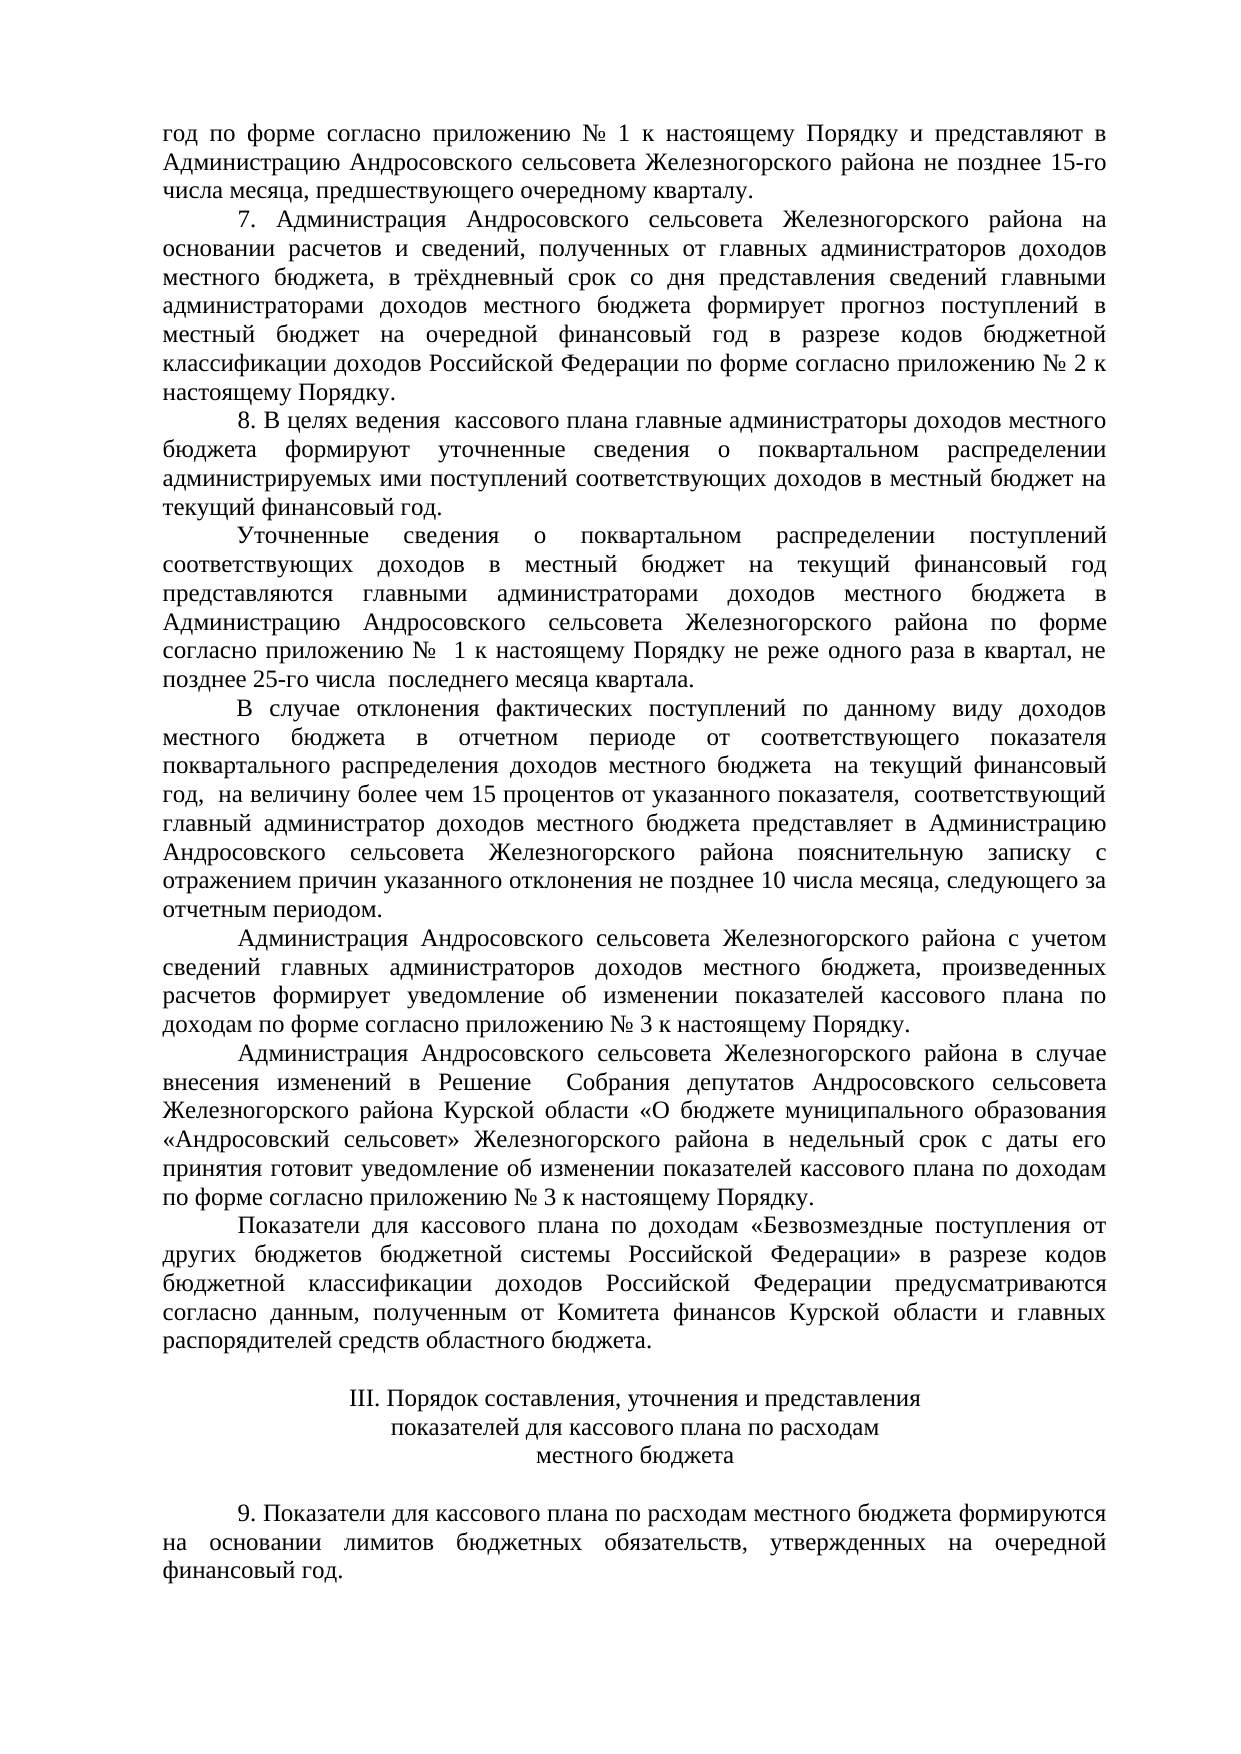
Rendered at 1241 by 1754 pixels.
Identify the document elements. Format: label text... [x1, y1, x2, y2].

text 9. Показатели для кассового плана по расходам местного бюджета формируются на основании лимитов бюджетных обязательств, утвержденных на очередной финансовый год. [162, 1498, 1107, 1584]
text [162, 118, 1107, 204]
text 8. В целях ведения кассового плана главные администраторы доходов местного бюджета формируют уточненные сведения о поквартальном распределении администрируемых ими поступлений соответствующих доходов в местный бюджет на текущий финансовый год. [162, 406, 1107, 521]
text показателей для кассового плана по расходам [162, 1412, 1107, 1441]
text III. Порядок составления, уточнения и представления [162, 1383, 1107, 1412]
text Показатели для кассового плана по доходам «Безвозмездные поступления от других бюджетов бюджетной системы Российской Федерации» в разрезе кодов бюджетной классификации доходов Российской Федерации предусматриваются согласно данным, полученным от Комитета финансов Курской области и главных распорядителей средств областного бюджета. [162, 1211, 1107, 1354]
text местного бюджета [162, 1441, 1107, 1469]
text Администрация Андросовского сельсовета Железногорского района с учетом сведений главных администраторов доходов местного бюджета, произведенных расчетов формирует уведомление об изменении показателей кассового плана по доходам по форме согласно приложению № 3 к настоящему Порядку. [162, 923, 1107, 1038]
text 7. Администрация Андросовского сельсовета Железногорского района на основании расчетов и сведений, полученных от главных администраторов доходов местного бюджета, в трёхдневный срок со дня представления сведений главными администраторами доходов местного бюджета формирует прогноз поступлений в местный бюджет на очередной финансовый год в разрезе кодов бюджетной классификации доходов Российской Федерации по форме согласно приложению № 2 к настоящему Порядку. [162, 204, 1107, 406]
text В случае отклонения фактических поступлений по данному виду доходов местного бюджета в отчетном периоде от соответствующего показателя поквартального распределения доходов местного бюджета на текущий финансовый год, на величину более чем 15 процентов от указанного показателя, соответствующий главный администратор доходов местного бюджета представляет в Администрацию Андросовского сельсовета Железногорского района пояснительную записку с отражением причин указанного отклонения не позднее 10 числа месяца, следующего за отчетным периодом. [162, 693, 1107, 923]
text Администрация Андросовского сельсовета Железногорского района в случае внесения изменений в Решение Собрания депутатов Андросовского сельсовета Железногорского района Курской области «О бюджете муниципального образования «Андросовский сельсовет» Железногорского района в недельный срок с даты его принятия готовит уведомление об изменении показателей кассового плана по доходам по форме согласно приложению № 3 к настоящему Порядку. [162, 1038, 1107, 1211]
text Уточненные сведения о поквартальном распределении поступлений соответствующих доходов в местный бюджет на текущий финансовый год представляются главными администраторами доходов местного бюджета в Администрацию Андросовского сельсовета Железногорского района по форме согласно приложению № 1 к настоящему Порядку не реже одного раза в квартал, не позднее 25-го числа последнего месяца квартала. [162, 521, 1107, 693]
